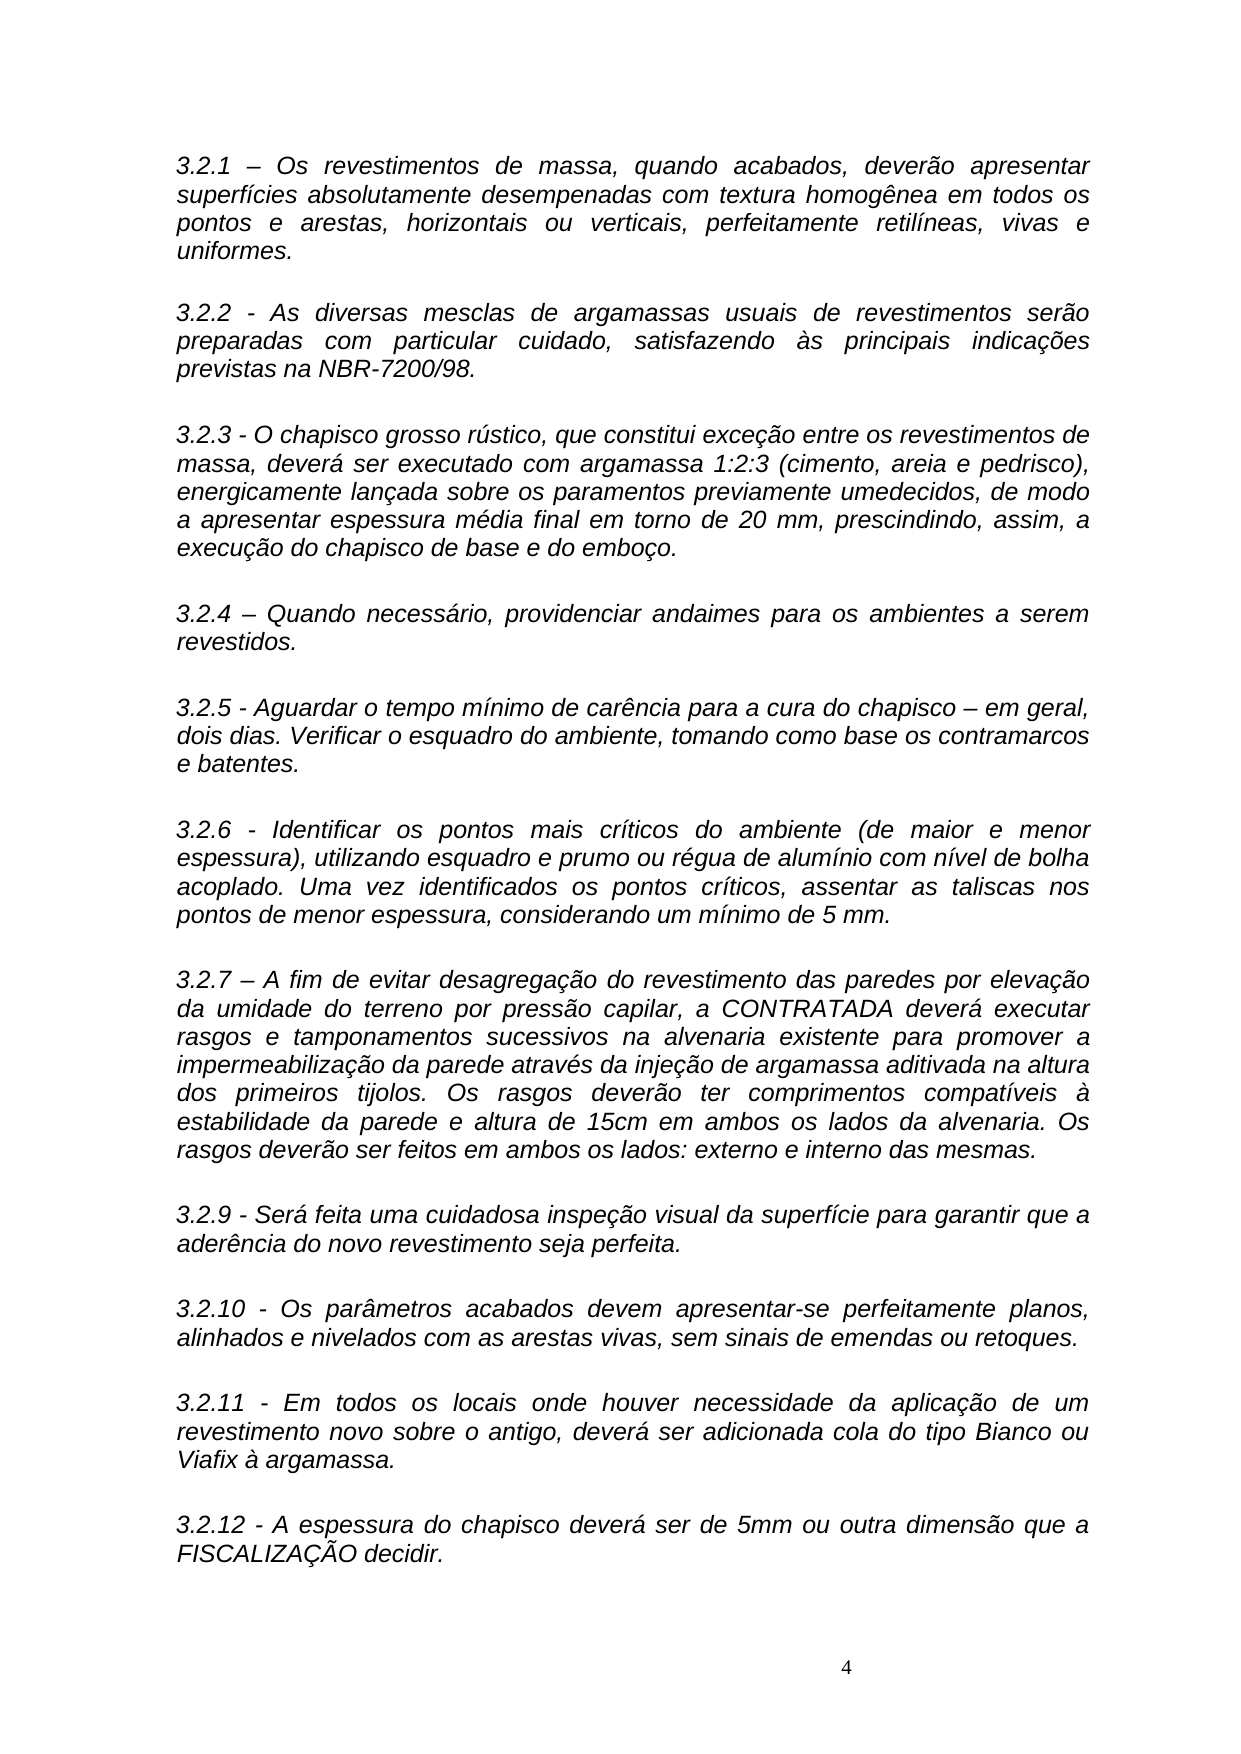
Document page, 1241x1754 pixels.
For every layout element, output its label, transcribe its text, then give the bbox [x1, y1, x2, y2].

text 3.2.9 - Será feita uma cuidadosa inspeção visual da superfície para garantir que a aderência do novo revestimento seja perfeita. [176, 1201, 1094, 1258]
text 3.2.11 - Em todos os locais onde houver necessidade da aplicação de um revestimento novo sobre o antigo, deverá ser adicionada cola do tipo Bianco ou Viafix à argamassa. [176, 1389, 1094, 1473]
text 3.2.10 - Os parâmetros acabados devem apresentar-se perfeitamente planos, alinhados e nivelados com as arestas vivas, sem sinais de emendas ou retoques. [176, 1295, 1094, 1351]
text 3.2.4 – Quando necessário, providenciar andaimes para os ambientes a serem revestidos. [176, 599, 1094, 656]
text 3.2.1 – Os revestimentos de massa, quando acabados, deverão apresentar superfícies absolutamente desempenadas com textura homogênea em todos os pontos e arestas, horizontais ou verticais, perfeitamente retilíneas, vivas e uniformes. [176, 152, 1094, 265]
text 3.2.6 - Identificar os pontos mais críticos do ambiente (de maior e menor espessura), utilizando esquadro e prumo ou régua de alumínio com nível de bolha acoplado. Uma vez identificados os pontos críticos, assentar as taliscas nos pontos de menor espessura, considerando um mínimo de 5 mm. [176, 816, 1094, 928]
text 3.2.5 - Aguardar o tempo mínimo de carência para a cura do chapisco – em geral, dois dias. Verificar o esquadro do ambiente, tomando como base os contramarcos e batentes. [176, 693, 1094, 778]
text 3.2.7 – A fim de evitar desagregação do revestimento das paredes por elevação da umidade do terreno por pressão capilar, a CONTRATADA deverá executar rasgos e tamponamentos sucessivos na alvenaria existente para promover a impermeabilização da parede através da injeção de argamassa aditivada na altura dos primeiros tijolos. Os rasgos deverão ter comprimentos compatíveis à estabilidade da parede e altura de 15cm em ambos os lados da alvenaria. Os rasgos deverão ser feitos em ambos os lados: externo e interno das mesmas. [176, 966, 1094, 1164]
text 3.2.2 - As diversas mesclas de argamassas usuais de revestimentos serão preparadas com particular cuidado, satisfazendo às principais indicações previstas na NBR-7200/98. [176, 299, 1094, 383]
text 3.2.3 - O chapisco grosso rústico, que constitui exceção entre os revestimentos de massa, deverá ser executado com argamassa 1:2:3 (cimento, areia e pedrisco), energicamente lançada sobre os paramentos previamente umedecidos, de modo a apresentar espessura média final em torno de 20 mm, prescindindo, assim, a execução do chapisco de base e do emboço. [176, 421, 1094, 562]
text 3.2.12 - A espessura do chapisco deverá ser de 5mm ou outra dimensão que a FISCALIZAÇÃO decidir. [176, 1511, 1094, 1567]
